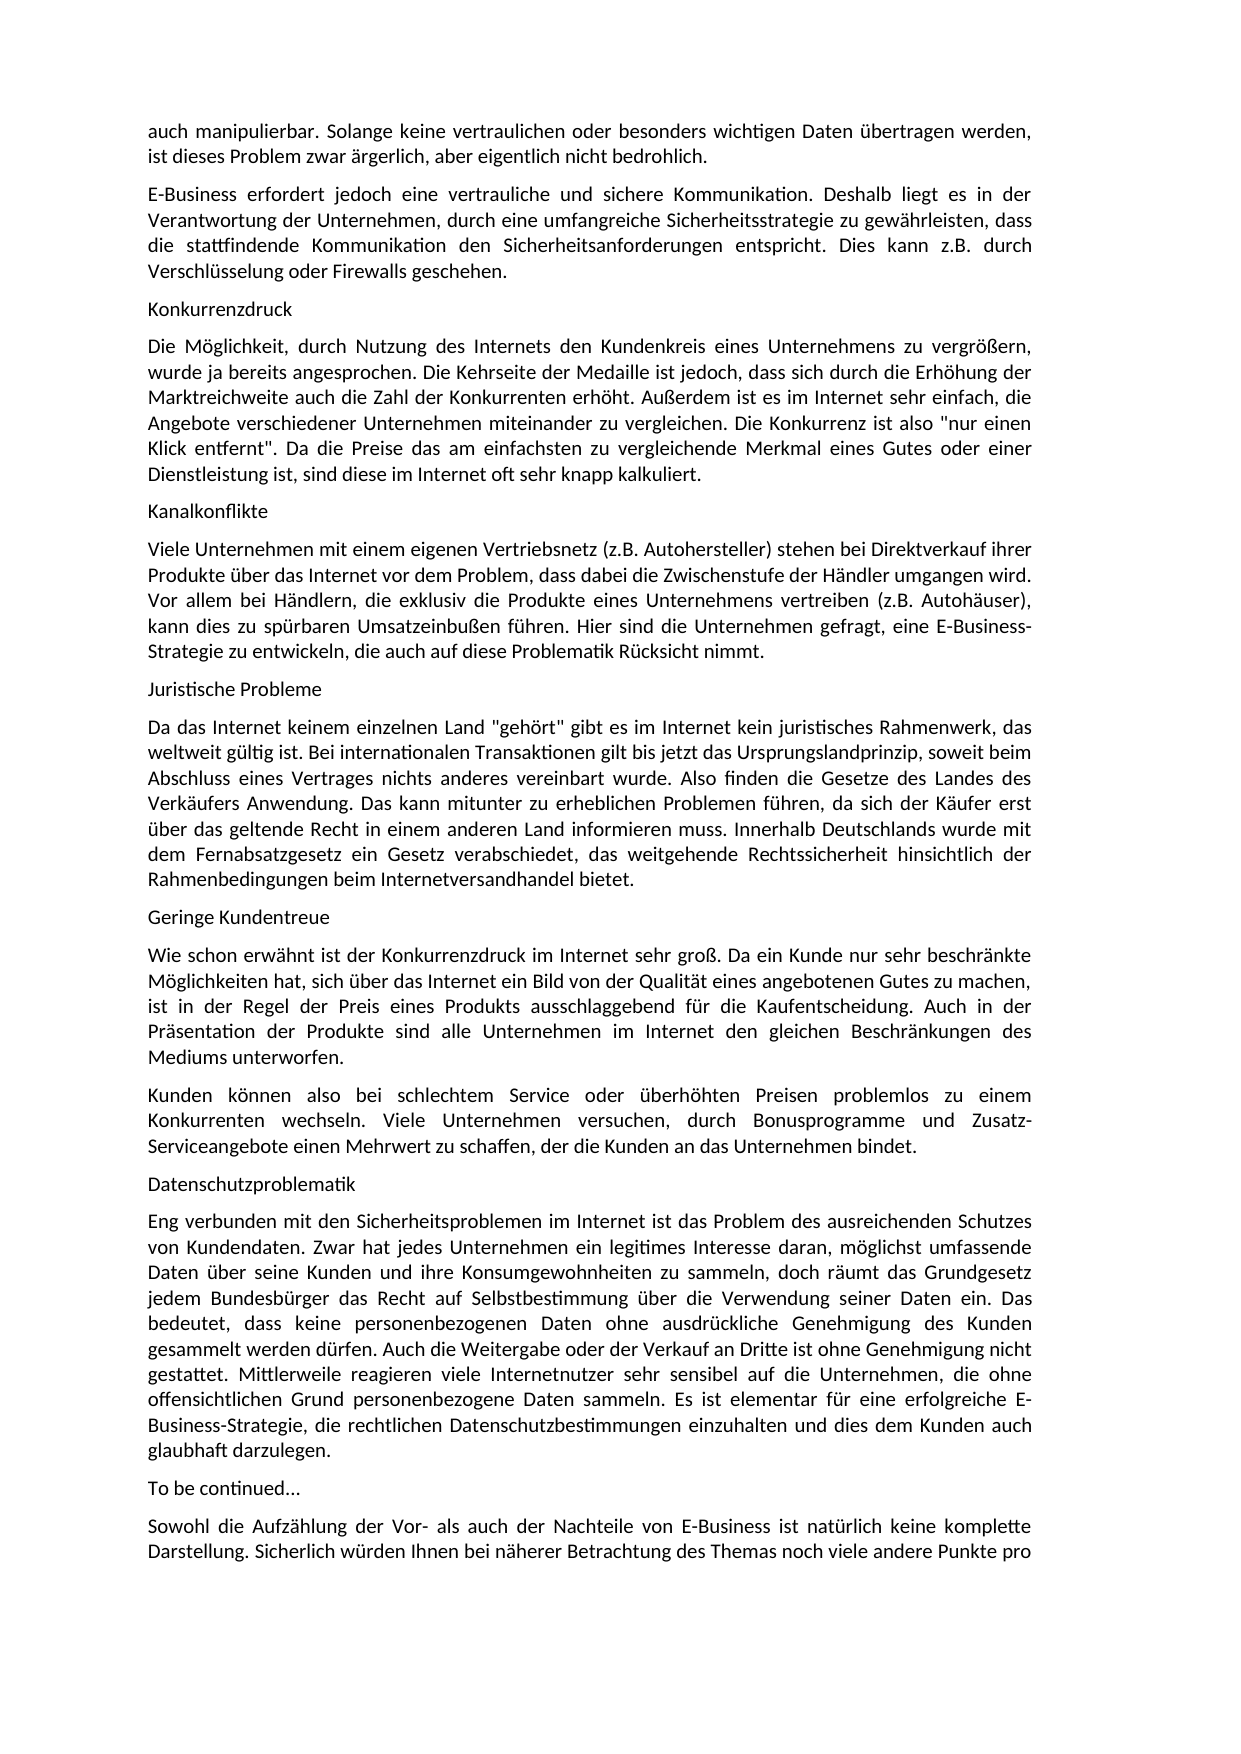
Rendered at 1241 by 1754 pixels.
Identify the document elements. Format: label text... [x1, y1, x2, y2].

text Wie schon erwähnt ist der Konkurrenzdruck im Internet sehr groß. Da ein Kunde nur sehr beschränkte Möglichkeiten hat, sich über das Internet ein Bild von der Qualität eines angebotenen Gutes zu machen, ist in der Regel der Preis eines Produkts ausschlaggebend für die Kaufentscheidung. Auch in der Präsentation der Produkte sind alle Unternehmen im Internet den gleichen Beschränkungen des Mediums unterworfen. [148, 942, 1033, 1069]
text Da das Internet keinem einzelnen Land "gehört" gibt es im Internet kein juristisches Rahmenwerk, das weltweit gültig ist. Bei internationalen Transaktionen gilt bis jetzt das Ursprungslandprinzip, soweit beim Abschluss eines Vertrages nichts anderes vereinbart wurde. Also finden die Gesetze des Landes des Verkäufers Anwendung. Das kann mitunter zu erheblichen Problemen führen, da sich der Käufer erst über das geltende Recht in einem anderen Land informieren muss. Innerhalb Deutschlands wurde mit dem Fernabsatzgesetz ein Gesetz verabschiedet, das weitgehende Rechtssicherheit hinsichtlich der Rahmenbedingungen beim Internetversandhandel bietet. [148, 714, 1033, 892]
text Datenschutzproblematik [148, 1171, 1033, 1196]
text Juristische Probleme [148, 676, 1033, 702]
text To be continued... [148, 1475, 1033, 1501]
text E-Business erfordert jedoch eine vertrauliche und sichere Kommunikation. Deshalb liegt es in der Verantwortung der Unternehmen, durch eine umfangreiche Sicherheitsstrategie zu gewährleisten, dass die stattfindende Kommunikation den Sicherheitsanforderungen entspricht. Dies kann z.B. durch Verschlüsselung oder Firewalls geschehen. [148, 182, 1033, 283]
text Kunden können also bei schlechtem Service oder überhöhten Preisen problemlos zu einem Konkurrenten wechseln. Viele Unternehmen versuchen, durch Bonusprogramme und Zusatz-Serviceangebote einen Mehrwert zu schaffen, der die Kunden an das Unternehmen bindet. [148, 1082, 1033, 1158]
text Eng verbunden mit den Sicherheitsproblemen im Internet ist das Problem des ausreichenden Schutzes von Kundendaten. Zwar hat jedes Unternehmen ein legitimes Interesse daran, möglichst umfassende Daten über seine Kunden und ihre Konsumgewohnheiten zu sammeln, doch räumt das Grundgesetz jedem Bundesbürger das Recht auf Selbstbestimmung über die Verwendung seiner Daten ein. Das bedeutet, dass keine personenbezogenen Daten ohne ausdrückliche Genehmigung des Kunden gesammelt werden dürfen. Auch die Weitergabe oder der Verkauf an Dritte ist ohne Genehmigung nicht gestattet. Mittlerweile reagieren viele Internetnutzer sehr sensibel auf die Unternehmen, die ohne offensichtlichen Grund personenbezogene Daten sammeln. Es ist elementar für eine erfolgreiche E-Business-Strategie, die rechtlichen Datenschutzbestimmungen einzuhalten und dies dem Kunden auch glaubhaft darzulegen. [148, 1209, 1033, 1463]
text Geringe Kundentreue [148, 904, 1033, 930]
text Konkurrenzdruck [148, 296, 1033, 321]
text Viele Unternehmen mit einem eigenen Vertriebsnetz (z.B. Autohersteller) stehen bei Direktverkauf ihrer Produkte über das Internet vor dem Problem, dass dabei die Zwischenstufe der Händler umgangen wird. Vor allem bei Händlern, die exklusiv die Produkte eines Unternehmens vertreiben (z.B. Autohäuser), kann dies zu spürbaren Umsatzeinbußen führen. Hier sind die Unternehmen gefragt, eine E-Business-Strategie zu entwickeln, die auch auf diese Problematik Rücksicht nimmt. [148, 537, 1033, 664]
text Kanalkonflikte [148, 499, 1033, 524]
text Die Möglichkeit, durch Nutzung des Internets den Kundenkreis eines Unternehmens zu vergrößern, wurde ja bereits angesprochen. Die Kehrseite der Medaille ist jedoch, dass sich durch die Erhöhung der Marktreichweite auch die Zahl der Konkurrenten erhöht. Außerdem ist es im Internet sehr einfach, die Angebote verschiedener Unternehmen miteinander zu vergleichen. Die Konkurrenz ist also "nur einen Klick entfernt". Da die Preise das am einfachsten zu vergleichende Merkmal eines Gutes oder einer Dienstleistung ist, sind diese im Internet oft sehr knapp kalkuliert. [148, 334, 1033, 486]
